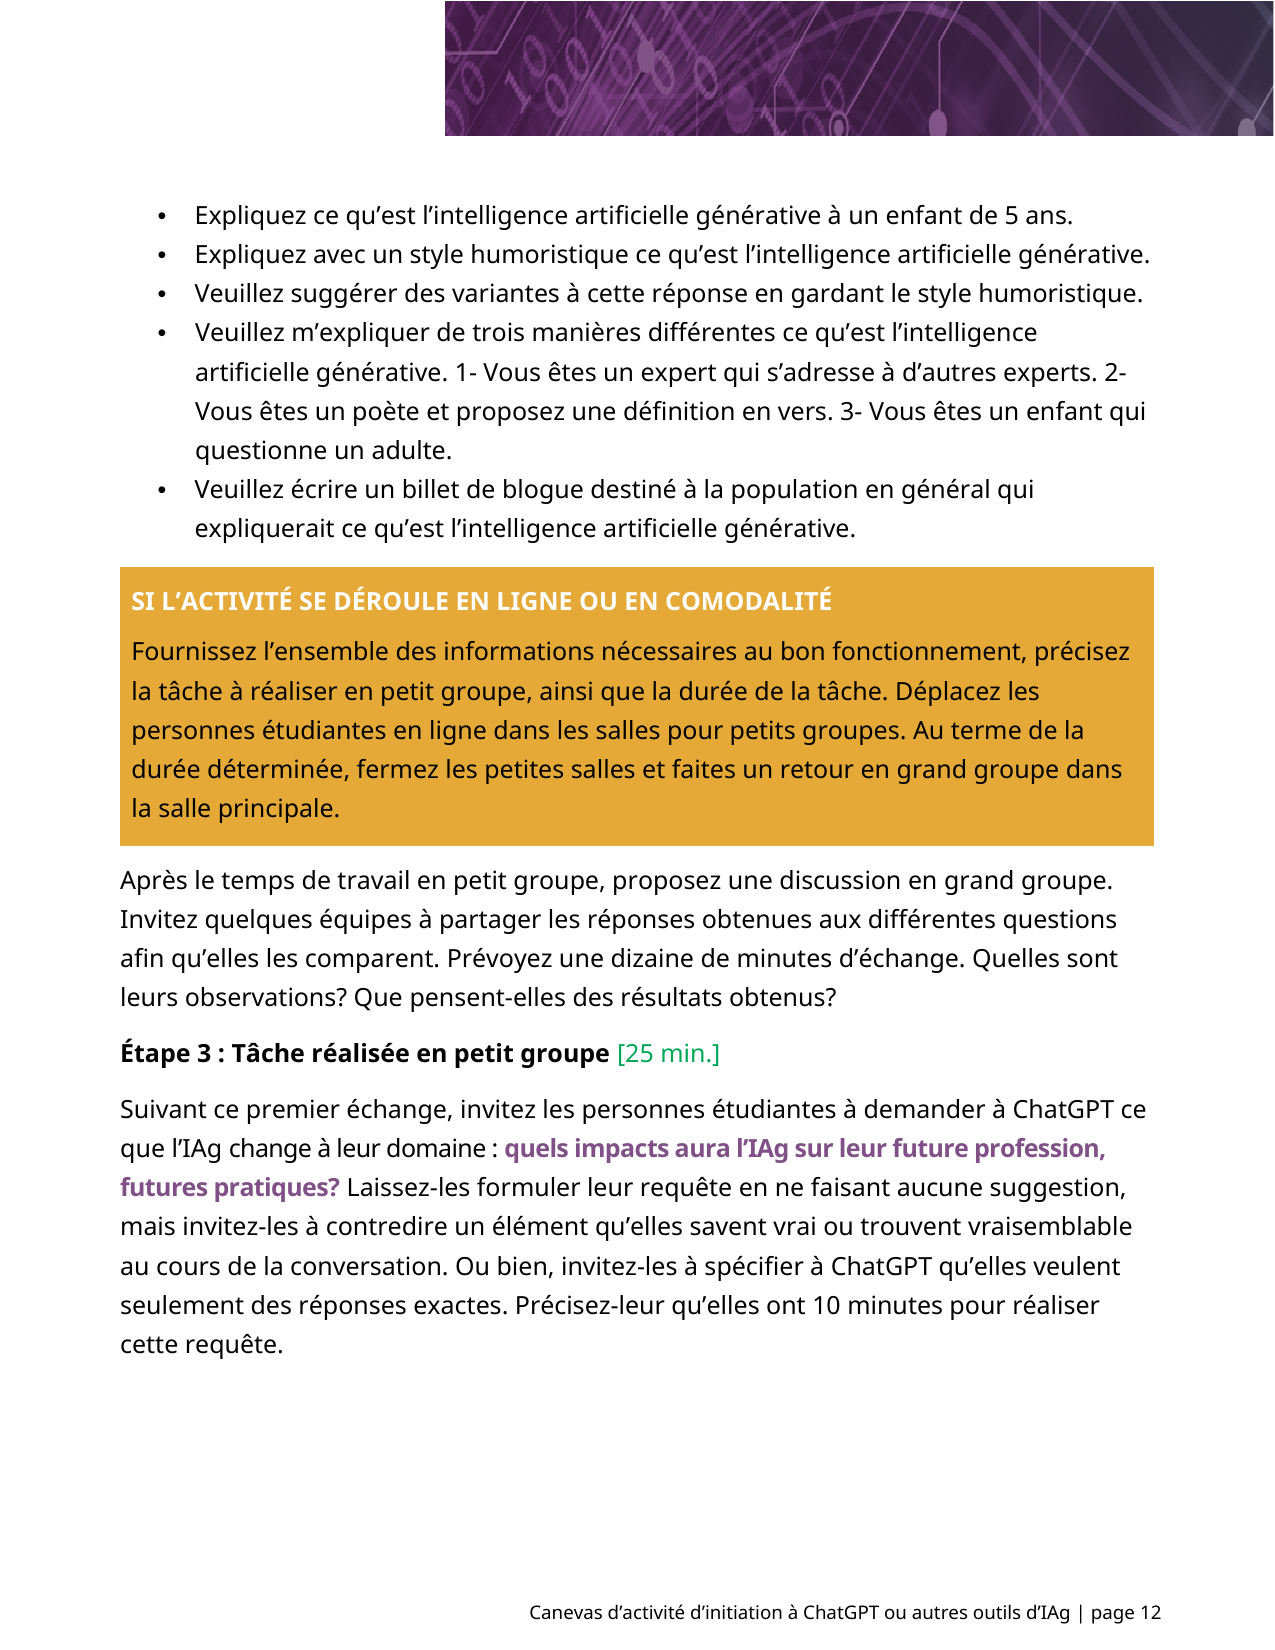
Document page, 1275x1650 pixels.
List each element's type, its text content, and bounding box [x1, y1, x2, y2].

text Suivant ce premier échange, invitez les personnes étudiantes à demander à ChatGPT ce que l’IAg change à leur domaine : quels impacts aura l’IAg sur leur future profession, futures pratiques? Laissez-les formuler leur requête en ne faisant aucune suggestion, mais invitez-les à contredire un élément qu’elles savent vrai ou trouvent vraisemblable au cours de la conversation. Ou bien, invitez-les à spécifier à ChatGPT qu’elles veulent seulement des réponses exactes. Précisez-leur qu’elles ont 10 minutes pour réaliser cette requête. [120, 1092, 1155, 1361]
list Veuillez suggérer des variantes à cette réponse en gardant le style humoristique. [157, 276, 1155, 310]
list Veuillez m’expliquer de trois manières différentes ce qu’est l’intelligence artificielle générative. 1- Vous êtes un expert qui s’adresse à d’autres experts. 2- Vous êtes un poète et proposez une définition en vers. 3- Vous êtes un enfant qui questionne un adulte. [157, 315, 1155, 467]
text Après le temps de travail en petit groupe, proposez une discussion en grand groupe. Invitez quelques équipes à partager les réponses obtenues aux différentes questions afin qu’elles les comparent. Prévoyez une dizaine de minutes d’échange. Quelles sont leurs observations? Que pensent-elles des résultats obtenus? [120, 862, 1155, 1014]
list Veuillez écrire un billet de blogue destiné à la population en général qui expliquerait ce qu’est l’intelligence artificielle générative. [157, 472, 1155, 545]
picture [445, 1, 1274, 136]
text Étape 3 : Tâche réalisée en petit groupe [25 min.] [120, 1036, 1155, 1070]
list Expliquez avec un style humoristique ce qu’est l’intelligence artificielle générative. [157, 237, 1155, 271]
list Expliquez ce qu’est l’intelligence artificielle générative à un enfant de 5 ans. [157, 197, 1155, 232]
table_header Si l’activité se déroule en ligne ou en comodalité Fournissez l’ensemble des informations nécessaires au bon fonctionnement, précisez la tâche à réaliser en petit groupe, ainsi que la durée de la tâche. Déplacez les personnes étudiantes en ligne dans les salles pour petits groupes. Au terme de la durée déterminée, fermez les petites salles et faites un retour en grand groupe dans la salle principale. [120, 567, 1154, 846]
